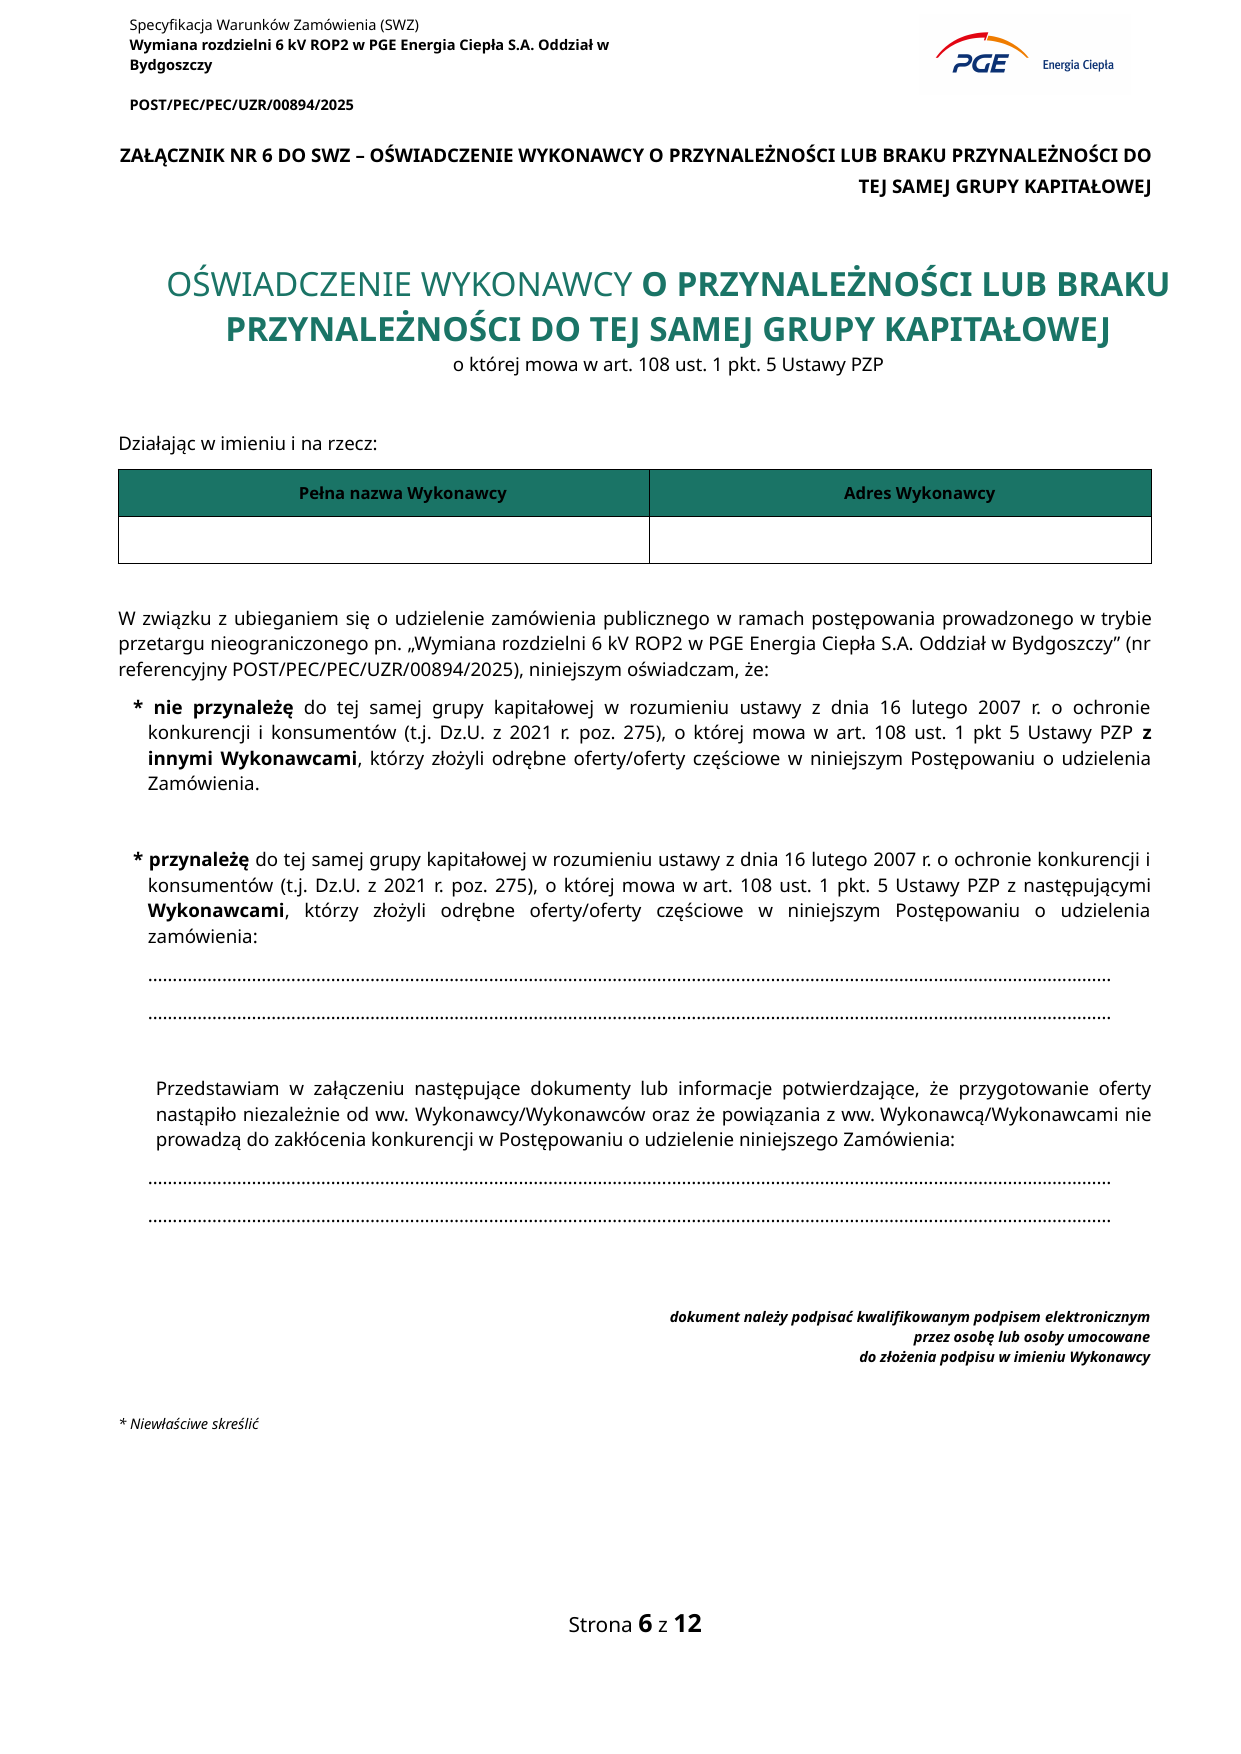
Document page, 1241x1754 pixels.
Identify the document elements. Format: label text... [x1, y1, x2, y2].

picture [918, 14, 1131, 95]
subtitle OŚWIADCZENIE WYKONAWCY O PRZYNALEŻNOŚCI LUB BRAKU PRZYNALEŻNOŚCI DO TEJ SAMEJ GRUPY KAPITAŁOWEJ [155, 261, 1181, 351]
subtitle …………………………………………………………………………………………………………………………………………………………………………… [148, 1164, 1152, 1190]
subtitle …………………………………………………………………………………………………………………………………………………………………………… [148, 961, 1152, 987]
subtitle * nie przynależę do tej samej grupy kapitałowej w rozumieniu ustawy z dnia 16 lutego 2007 r. o ochronie konkurencji i konsumentów (t.j. Dz.U. z 2021 r. poz. 275), o której mowa w art. 108 ust. 1 pkt 5 Ustawy PZP z innymi Wykonawcami, którzy złożyli odrębne oferty/oferty częściowe w niniejszym Postępowaniu o udzielenia Zamówienia. [133, 694, 1152, 796]
table_header Pełna nazwa Wykonawcy [119, 470, 649, 516]
subtitle przez osobę lub osoby umocowane [156, 1327, 1152, 1347]
subtitle o której mowa w art. 108 ust. 1 pkt. 5 Ustawy PZP [155, 351, 1181, 377]
table_cell [119, 517, 649, 563]
table_cell [650, 517, 1151, 563]
table_header Adres Wykonawcy [650, 470, 1151, 516]
subtitle * Niewłaściwe skreślić [118, 1414, 1181, 1434]
subtitle W związku z ubieganiem się o udzielenie zamówienia publicznego w ramach postępowania prowadzonego w trybie przetargu nieograniczonego pn. „Wymiana rozdzielni 6 kV ROP2 w PGE Energia Ciepła S.A. Oddział w Bydgoszczy” (nr referencyjny POST/PEC/PEC/UZR/00894/2025), niniejszym oświadczam, że: [118, 605, 1152, 682]
subtitle Przedstawiam w załączeniu następujące dokumenty lub informacje potwierdzające, że przygotowanie oferty nastąpiło niezależnie od ww. Wykonawcy/Wykonawców oraz że powiązania z ww. Wykonawcą/Wykonawcami nie prowadzą do zakłócenia konkurencji w Postępowaniu o udzielenie niniejszego Zamówienia: [156, 1075, 1152, 1152]
subtitle …………………………………………………………………………………………………………………………………………………………………………… [148, 999, 1152, 1025]
subtitle do złożenia podpisu w imieniu Wykonawcy [156, 1347, 1152, 1367]
subtitle * przynależę do tej samej grupy kapitałowej w rozumieniu ustawy z dnia 16 lutego 2007 r. o ochronie konkurencji i konsumentów (t.j. Dz.U. z 2021 r. poz. 275), o której mowa w art. 108 ust. 1 pkt. 5 Ustawy PZP z następującymi Wykonawcami, którzy złożyli odrębne oferty/oferty częściowe w niniejszym Postępowaniu o udzielenia zamówienia: [133, 847, 1152, 949]
text ZAŁĄCZNIK NR 6 DO SWZ – Oświadczenie wykonawcy O PRZYNALEŻNOŚCI LUB BRAKU PRZYNALEŻNOŚCI DO TEJ SAMEJ GRUPY KAPITAŁOWEJ [118, 142, 1152, 199]
subtitle …………………………………………………………………………………………………………………………………………………………………………… [148, 1202, 1152, 1228]
subtitle Działając w imieniu i na rzecz: [118, 430, 1181, 456]
subtitle dokument należy podpisać kwalifikowanym podpisem elektronicznym [156, 1307, 1152, 1327]
